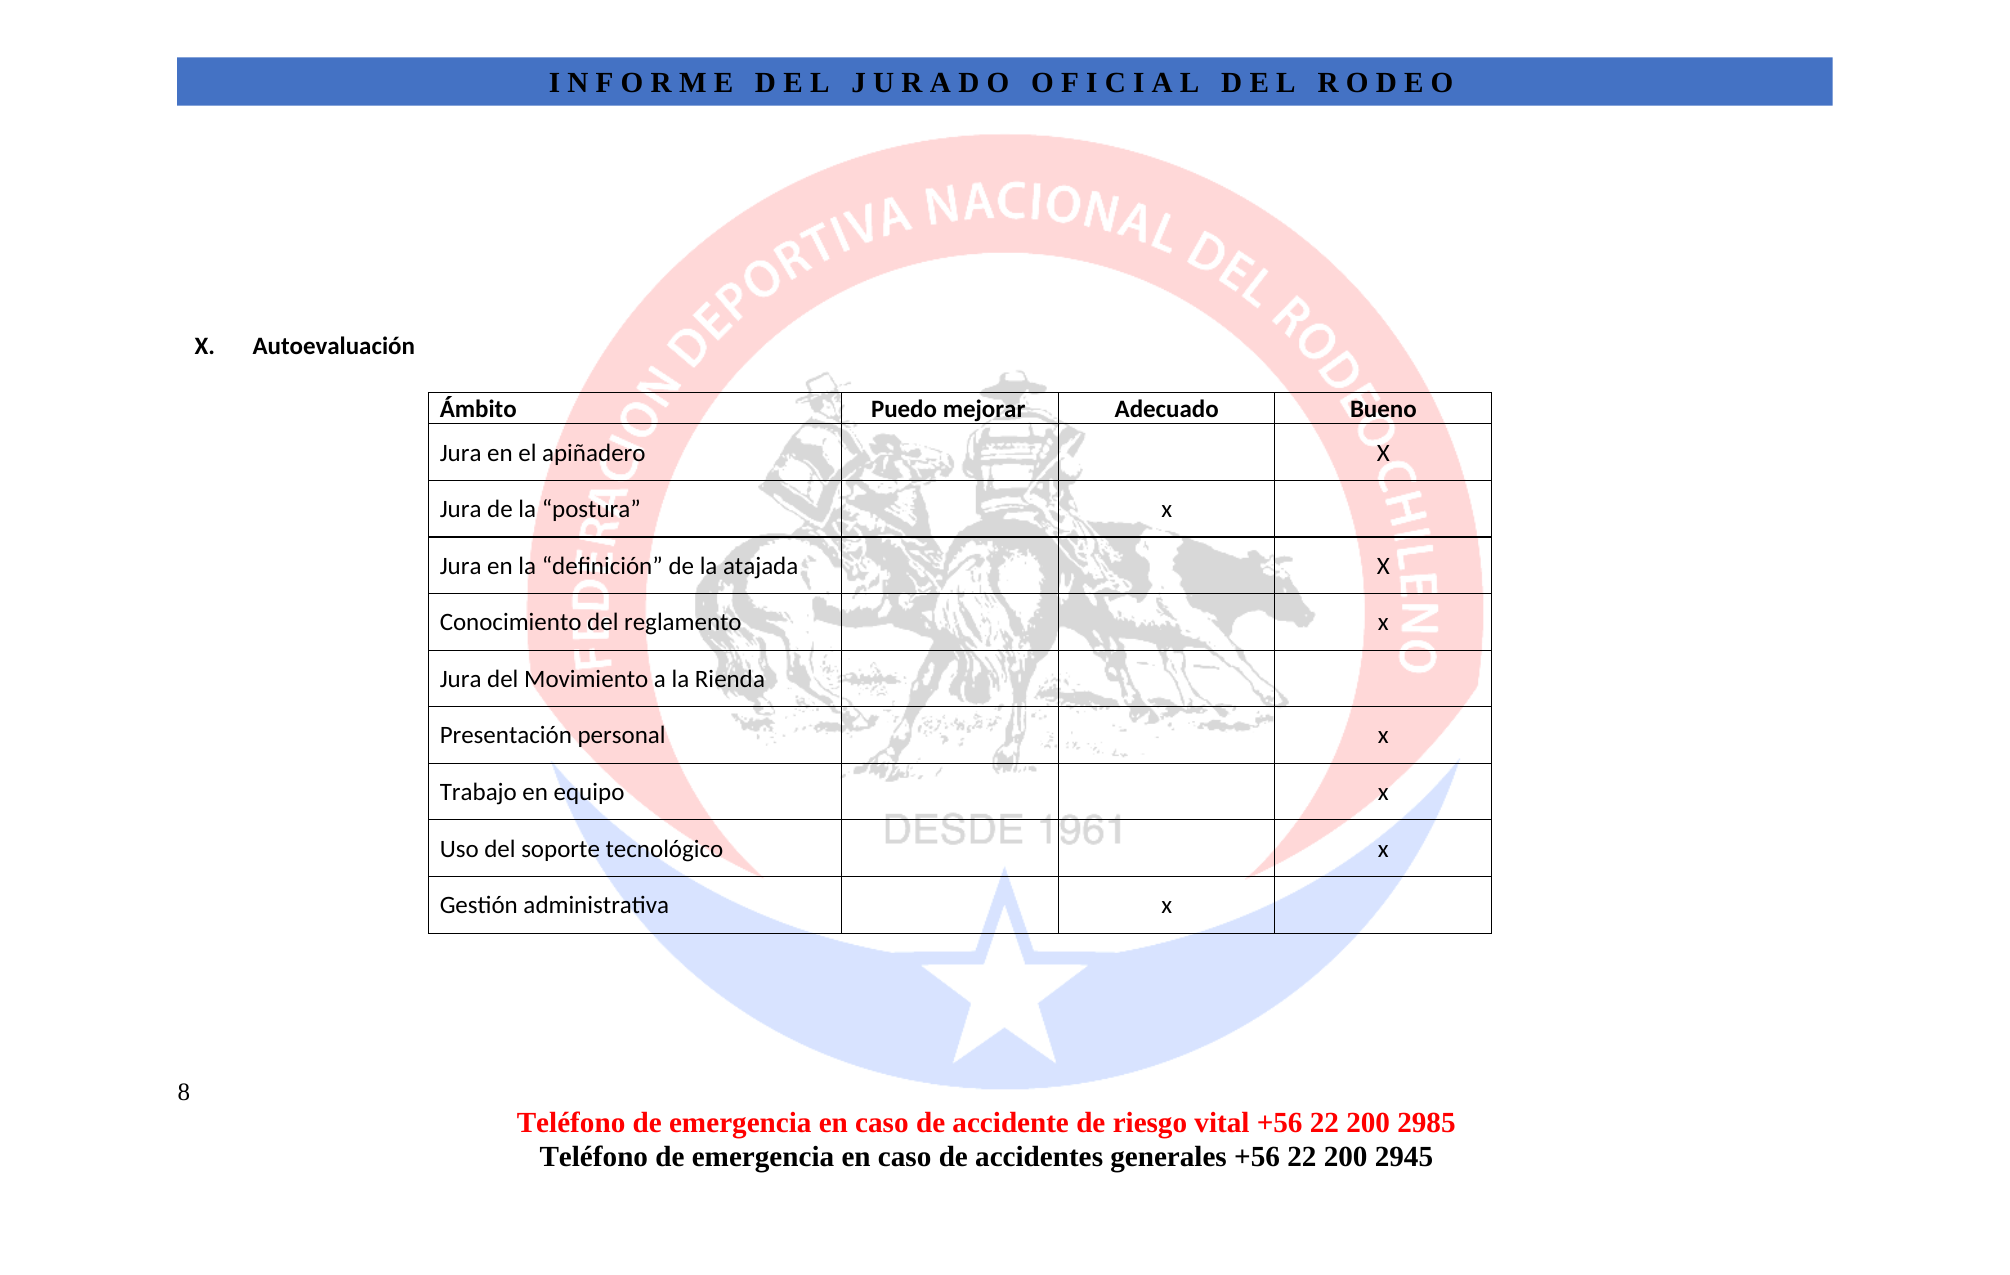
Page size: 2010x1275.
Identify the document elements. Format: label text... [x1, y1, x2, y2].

table_cell [1059, 538, 1274, 593]
table_cell [1059, 707, 1274, 763]
table_header Bueno [1275, 393, 1491, 423]
table_cell [1275, 481, 1491, 536]
table_cell [842, 707, 1058, 763]
table_cell x [1275, 820, 1491, 876]
table_cell Trabajo en equipo [429, 764, 841, 819]
table_cell Conocimiento del reglamento [429, 594, 841, 649]
table_cell [1059, 424, 1274, 480]
table_cell x [1275, 764, 1491, 819]
table_header Puedo mejorar [842, 393, 1058, 423]
table_cell Jura en el apiñadero [429, 424, 841, 480]
table_header Ámbito [429, 393, 841, 423]
table_cell [842, 424, 1058, 480]
table_cell [1275, 651, 1491, 706]
table_cell [842, 538, 1058, 593]
list Autoevaluación [215, 331, 1626, 361]
table_cell [842, 877, 1058, 932]
table_cell [1059, 820, 1274, 876]
table_cell x [1059, 481, 1274, 536]
table_cell [842, 481, 1058, 536]
table_cell X [1275, 538, 1491, 593]
table_cell Uso del soporte tecnológico [429, 820, 841, 876]
table_cell [1059, 594, 1274, 649]
table_cell [1275, 877, 1491, 932]
table_cell [842, 594, 1058, 649]
table_cell Jura en la “definición” de la atajada [429, 538, 841, 593]
table_cell [842, 764, 1058, 819]
table_cell Presentación personal [429, 707, 841, 763]
table_cell Gestión administrativa [429, 877, 841, 932]
table_cell x [1059, 877, 1274, 932]
table_cell x [1275, 707, 1491, 763]
table_cell [842, 820, 1058, 876]
table_cell Jura del Movimiento a la Rienda [429, 651, 841, 706]
table_header Adecuado [1059, 393, 1274, 423]
table_cell [1059, 651, 1274, 706]
table_cell [1059, 764, 1274, 819]
table_cell X [1275, 424, 1491, 480]
table_cell x [1275, 594, 1491, 649]
table_cell Jura de la “postura” [429, 481, 841, 536]
table_cell [842, 651, 1058, 706]
